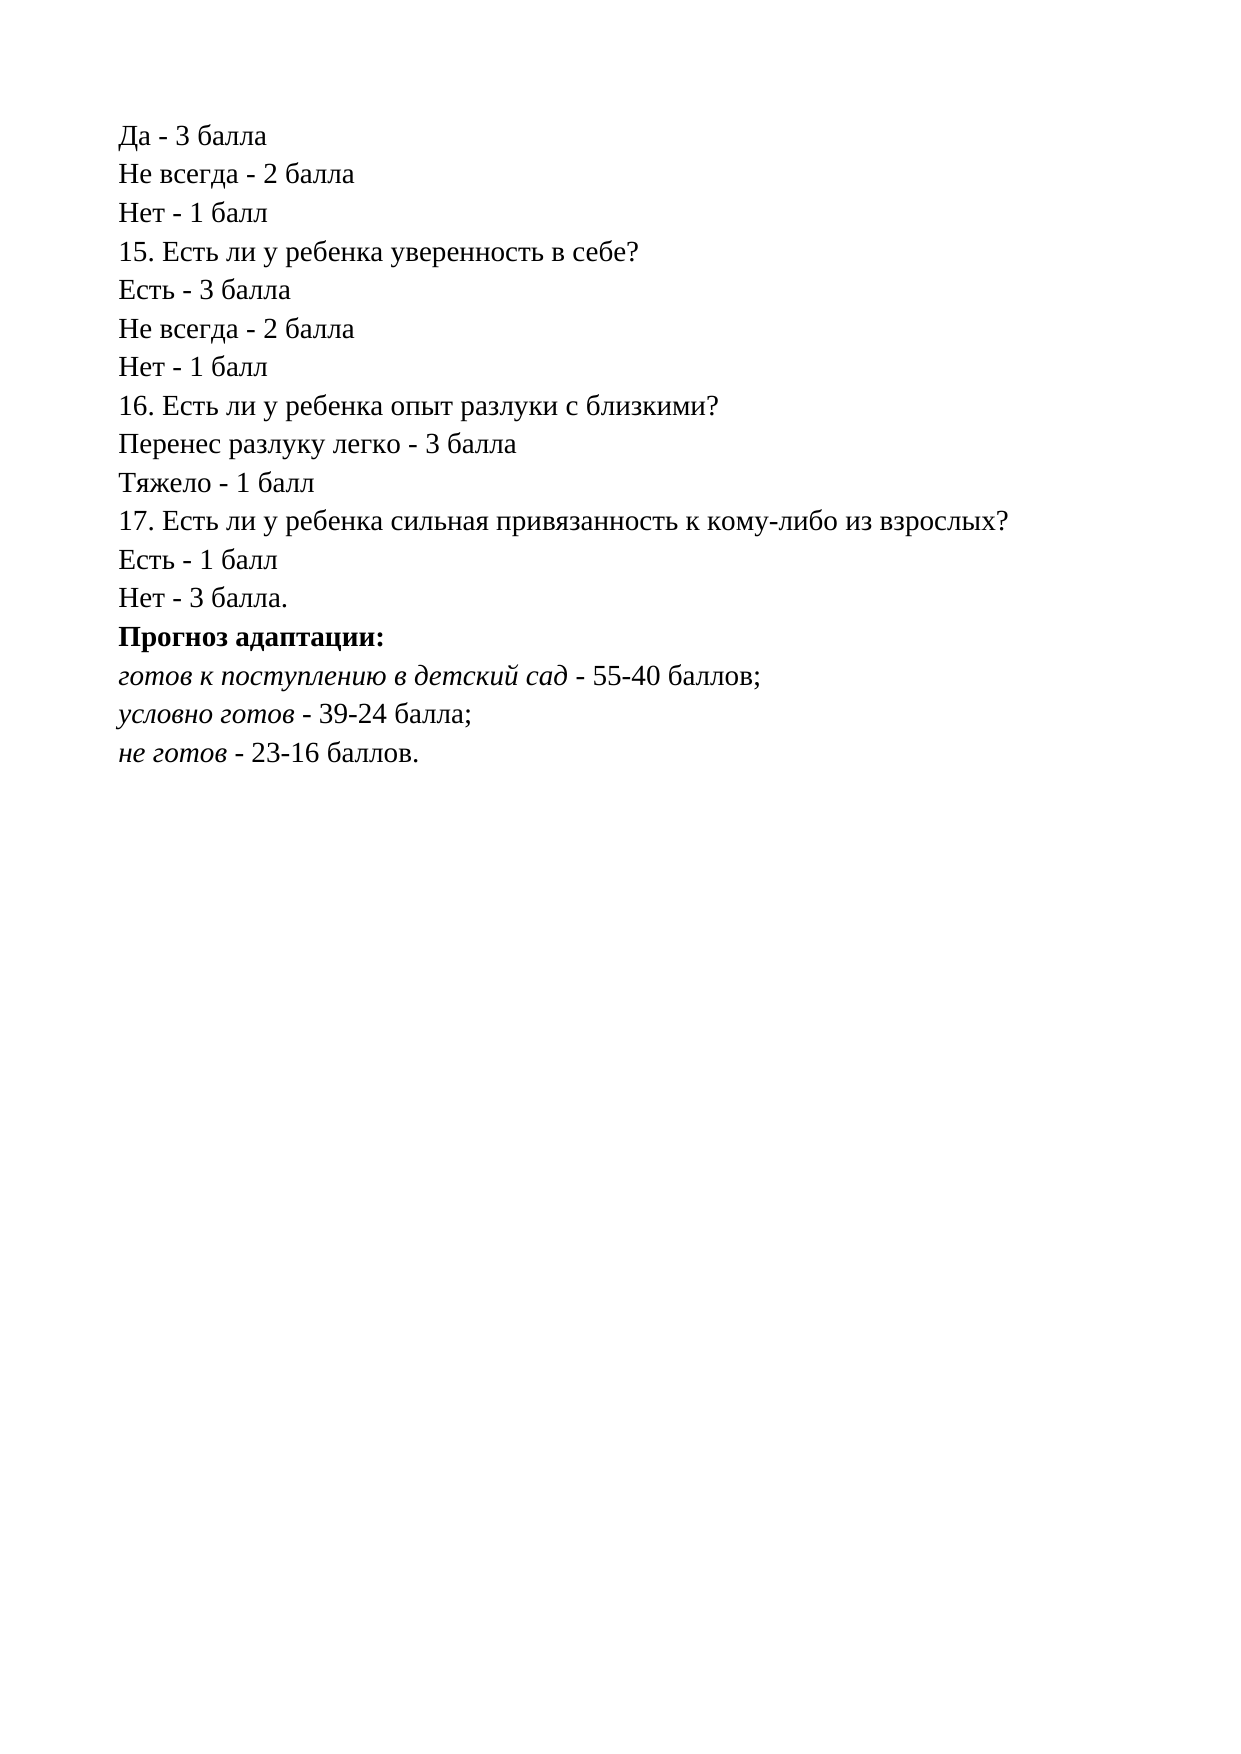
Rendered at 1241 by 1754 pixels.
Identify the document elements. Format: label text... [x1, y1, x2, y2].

text Есть - 3 балла [118, 272, 1152, 306]
text Нет - 1 балл [118, 195, 1152, 229]
text Не всегда - 2 балла [118, 311, 1152, 344]
text Есть - 1 балл [118, 542, 1152, 576]
text 16. Есть ли у ребенка опыт разлуки с близкими? [118, 388, 1152, 421]
text Прогноз адаптации: [118, 619, 1152, 653]
text Нет - 3 балла. [118, 581, 1152, 614]
text 15. Есть ли у ребенка уверенность в себе? [118, 234, 1152, 267]
text готов к поступлению в детский сад - 55-40 баллов; [118, 658, 1152, 691]
text 17. Есть ли у ребенка сильная привязанность к кому-либо из взрослых? [118, 503, 1152, 537]
text Тяжело - 1 балл [118, 465, 1152, 498]
text Да - 3 балла [118, 118, 1152, 152]
text Не всегда - 2 балла [118, 157, 1152, 190]
text условно готов - 39-24 балла; [118, 696, 1152, 730]
text Нет - 1 балл [118, 349, 1152, 383]
text Перенес разлуку легко - 3 балла [118, 426, 1152, 460]
text не готов - 23-16 баллов. [118, 735, 1152, 768]
